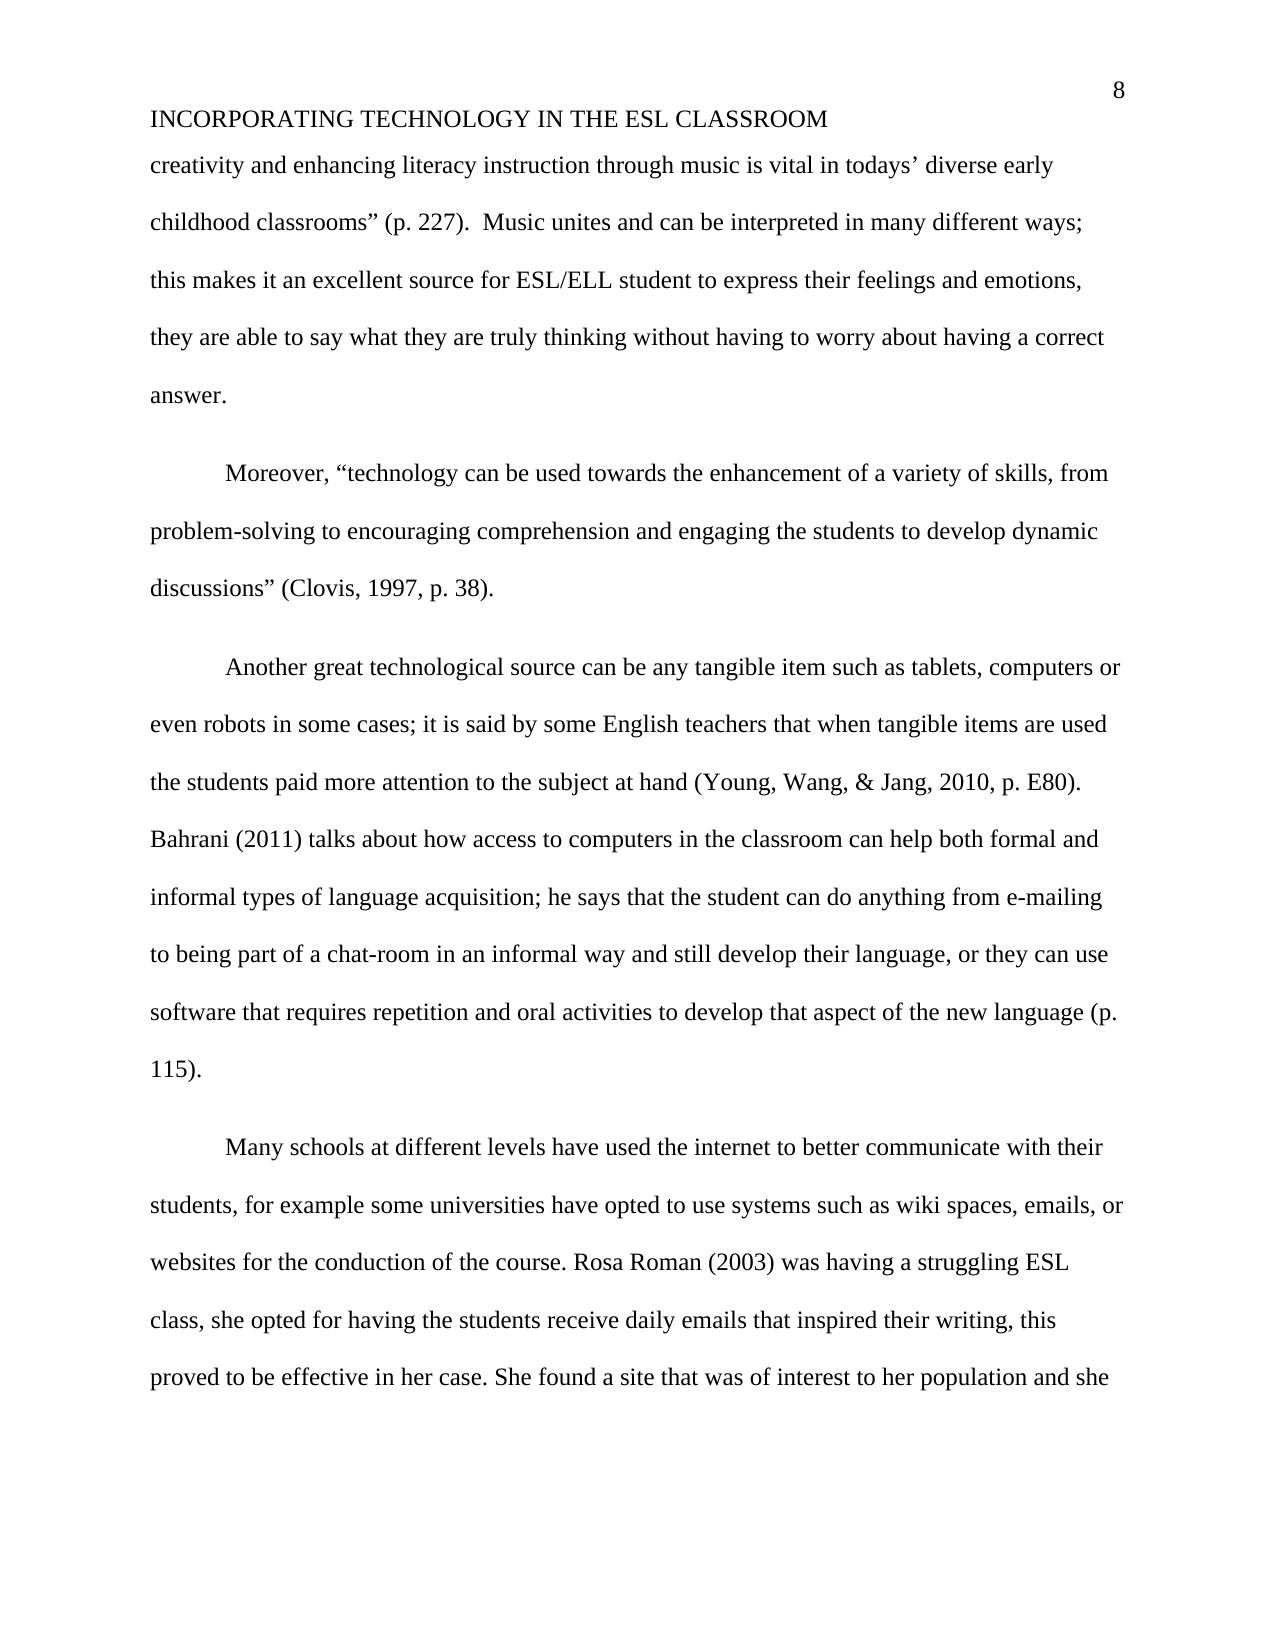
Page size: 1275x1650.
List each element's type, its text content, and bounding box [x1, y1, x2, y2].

text Another great technological source can be any tangible item such as tablets, computers or even robots in some cases; it is said by some English teachers that when tangible items are used the students paid more attention to the subject at hand (Young, Wang, & Jang, 2010, p. E80). Bahrani (2011) talks about how access to computers in the classroom can help both formal and informal types of language acquisition; he says that the student can do anything from e-mailing to being part of a chat-room in an informal way and still develop their language, or they can use software that requires repetition and oral activities to develop that aspect of the new language (p. 115). [150, 652, 1125, 1083]
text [150, 1132, 1125, 1391]
text Moreover, “technology can be used towards the enhancement of a variety of skills, from problem-solving to encouraging comprehension and engaging the students to develop dynamic discussions” (Clovis, 1997, p. 38). [150, 458, 1125, 602]
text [150, 150, 1125, 409]
